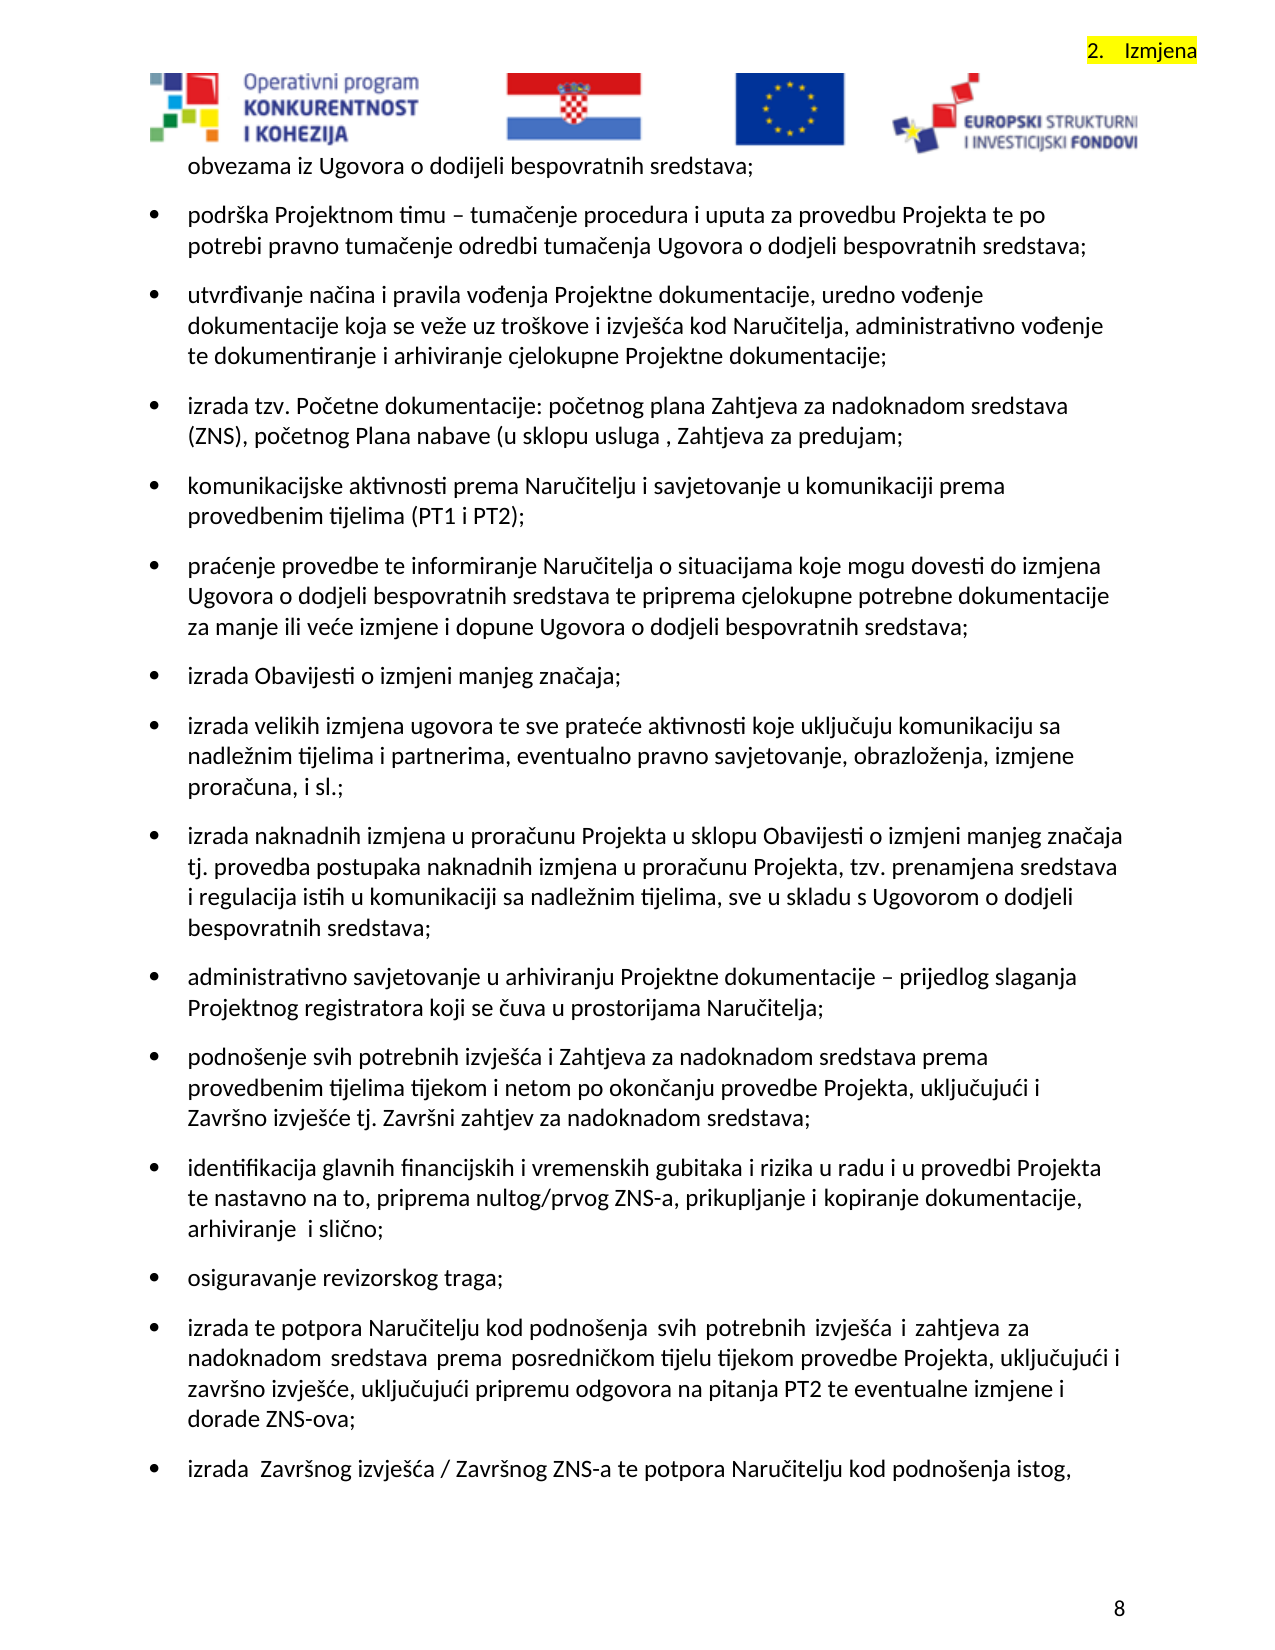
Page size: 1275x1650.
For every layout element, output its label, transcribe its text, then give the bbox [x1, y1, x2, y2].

list administrativno savjetovanje u arhiviranju Projektne dokumentacije – prijedlog slaganja Projektnog registratora koji se čuva u prostorijama Naručitelja; [150, 962, 1125, 1023]
list izrada Obavijesti o izmjeni manjeg značaja; [150, 661, 1125, 691]
list komunikacijske aktivnosti prema Naručitelju i savjetovanje u komunikaciji prema provedbenim tijelima (PT1 i PT2); [150, 470, 1125, 531]
list podnošenje svih potrebnih izvješća i Zahtjeva za nadoknadom sredstava prema provedbenim tijelima tijekom i netom po okončanju provedbe Projekta, uključujući i Završno izvješće tj. Završni zahtjev za nadoknadom sredstava; [150, 1042, 1125, 1133]
list izrada naknadnih izmjena u proračunu Projekta u sklopu Obavijesti o izmjeni manjeg značaja tj. provedba postupaka naknadnih izmjena u proračunu Projekta, tzv. prenamjena sredstava i regulacija istih u komunikaciji sa nadležnim tijelima, sve u skladu s Ugovorom o dodjeli bespovratnih sredstava; [150, 821, 1125, 943]
list izrada te potpora Naručitelju kod podnošenja svih potrebnih izvješća i zahtjeva za nadoknadom sredstava prema posredničkom tijelu tijekom provedbe Projekta, uključujući i završno izvješće, uključujući pripremu odgovora na pitanja PT2 te eventualne izmjene i dorade ZNS-ova; [150, 1312, 1125, 1434]
list utvrđivanje načina i pravila vođenja Projektne dokumentacije, uredno vođenje dokumentacije koja se veže uz troškove i izvješća kod Naručitelja, administrativno vođenje te dokumentiranje i arhiviranje cjelokupne Projektne dokumentacije; [150, 279, 1125, 371]
list praćenje provedbe te informiranje Naručitelja o situacijama koje mogu dovesti do izmjena Ugovora o dodjeli bespovratnih sredstava te priprema cjelokupne potrebne dokumentacije za manje ili veće izmjene i dopune Ugovora o dodjeli bespovratnih sredstava; [150, 550, 1125, 642]
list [150, 1453, 1125, 1484]
picture [150, 73, 1138, 155]
list osiguravanje revizorskog traga; [150, 1263, 1125, 1293]
list izrada tzv. Početne dokumentacije: početnog plana Zahtjeva za nadoknadom sredstava (ZNS), početnog Plana nabave (u sklopu usluga , Zahtjeva za predujam; [150, 390, 1125, 451]
list podrška Projektnom timu – tumačenje procedura i uputa za provedbu Projekta te po potrebi pravno tumačenje odredbi tumačenja Ugovora o dodjeli bespovratnih sredstava; [150, 199, 1125, 261]
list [150, 150, 1125, 181]
list izrada velikih izmjena ugovora te sve prateće aktivnosti koje uključuju komunikaciju sa nadležnim tijelima i partnerima, eventualno pravno savjetovanje, obrazloženja, izmjene proračuna, i sl.; [150, 710, 1125, 802]
list identifikacija glavnih financijskih i vremenskih gubitaka i rizika u radu i u provedbi Projekta te nastavno na to, priprema nultog/prvog ZNS-a, prikupljanje i kopiranje dokumentacije, arhiviranje i slično; [150, 1152, 1125, 1244]
